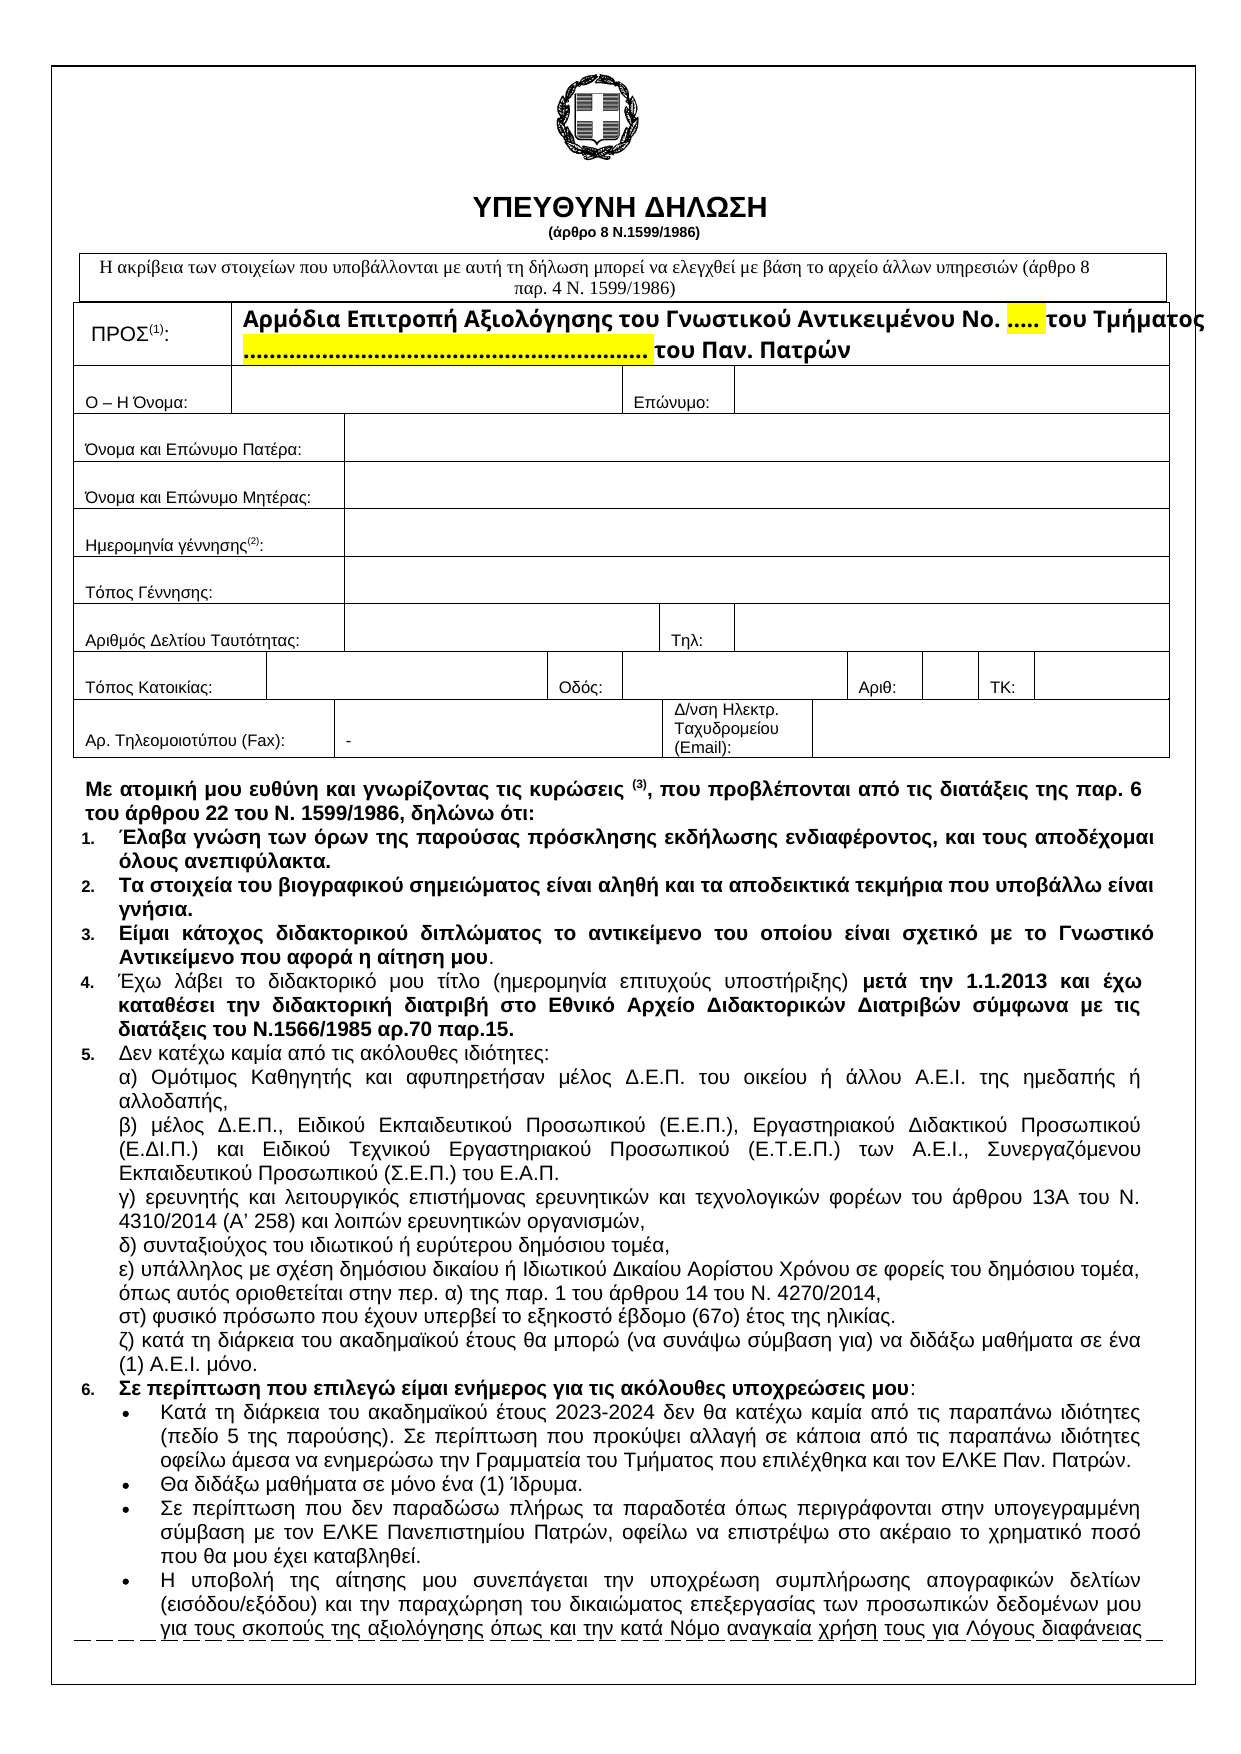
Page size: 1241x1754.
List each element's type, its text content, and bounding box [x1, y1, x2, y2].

table_cell [345, 462, 1169, 508]
table_cell [345, 557, 1169, 603]
picture [554, 73, 641, 162]
table_cell [1035, 652, 1169, 698]
table_cell Ημερομηνία γέννησης(2): [74, 509, 344, 556]
table_cell Επώνυμο: [623, 366, 734, 413]
table_cell Τηλ: [660, 604, 734, 651]
table_cell Όνομα και Επώνυμο Πατέρα: [74, 414, 344, 461]
table_cell [735, 604, 1169, 651]
table_cell [345, 604, 659, 651]
table_cell [232, 366, 622, 413]
table_header ΠΡΟΣ(1): [74, 303, 231, 365]
table_cell Όνομα και Επώνυμο Μητέρας: [74, 462, 344, 508]
subtitle (άρθρο 8 Ν.1599/1986) [89, 224, 1152, 252]
table_cell [735, 366, 1169, 413]
table_cell - [335, 700, 662, 757]
table_header Με ατομική μου ευθύνη και γνωρίζοντας τις κυρώσεις (3), που προβλέπονται από τις διατάξεις της παρ. 6 του άρθρου 22 του Ν. 1599/1986, δηλώνω ότι: [74, 777, 1167, 825]
table_cell Δ/νση Ηλεκτρ. Ταχυδρομείου (Εmail): [663, 700, 812, 757]
table_cell [923, 652, 978, 698]
table_cell Ο – Η Όνομα: [74, 366, 231, 413]
subtitle ΥΠΕΥΘΥΝΗ ΔΗΛΩΣΗ [89, 190, 1152, 224]
table_cell [267, 652, 547, 698]
table_cell Τόπος Γέννησης: [74, 557, 344, 603]
table_cell [623, 652, 847, 698]
table_cell Αρ. Τηλεομοιοτύπου (Fax): [74, 700, 334, 757]
text Η ακρίβεια των στοιχείων που υποβάλλονται με αυτή τη δήλωση μπορεί να ελεγχθεί με βάση το αρχείο άλλων υπηρεσιών (άρθρο 8 παρ. 4 Ν. 1599/1986) [80, 254, 1166, 301]
table_cell [813, 700, 1169, 757]
table_cell [345, 509, 1169, 556]
table_cell Τόπος Κατοικίας: [74, 652, 266, 698]
table_cell ΤΚ: [979, 652, 1034, 698]
table_cell Αριθμός Δελτίου Ταυτότητας: [74, 604, 344, 651]
table_cell Αριθ: [848, 652, 922, 698]
table_header Αρμόδια Επιτροπή Αξιολόγησης του Γνωστικού Αντικειμένου Νο. ….. του Τμήματος …………………………….………………………. του Παν. Πατρών [232, 303, 1169, 365]
table_cell Οδός: [548, 652, 622, 698]
table_cell [345, 414, 1169, 461]
